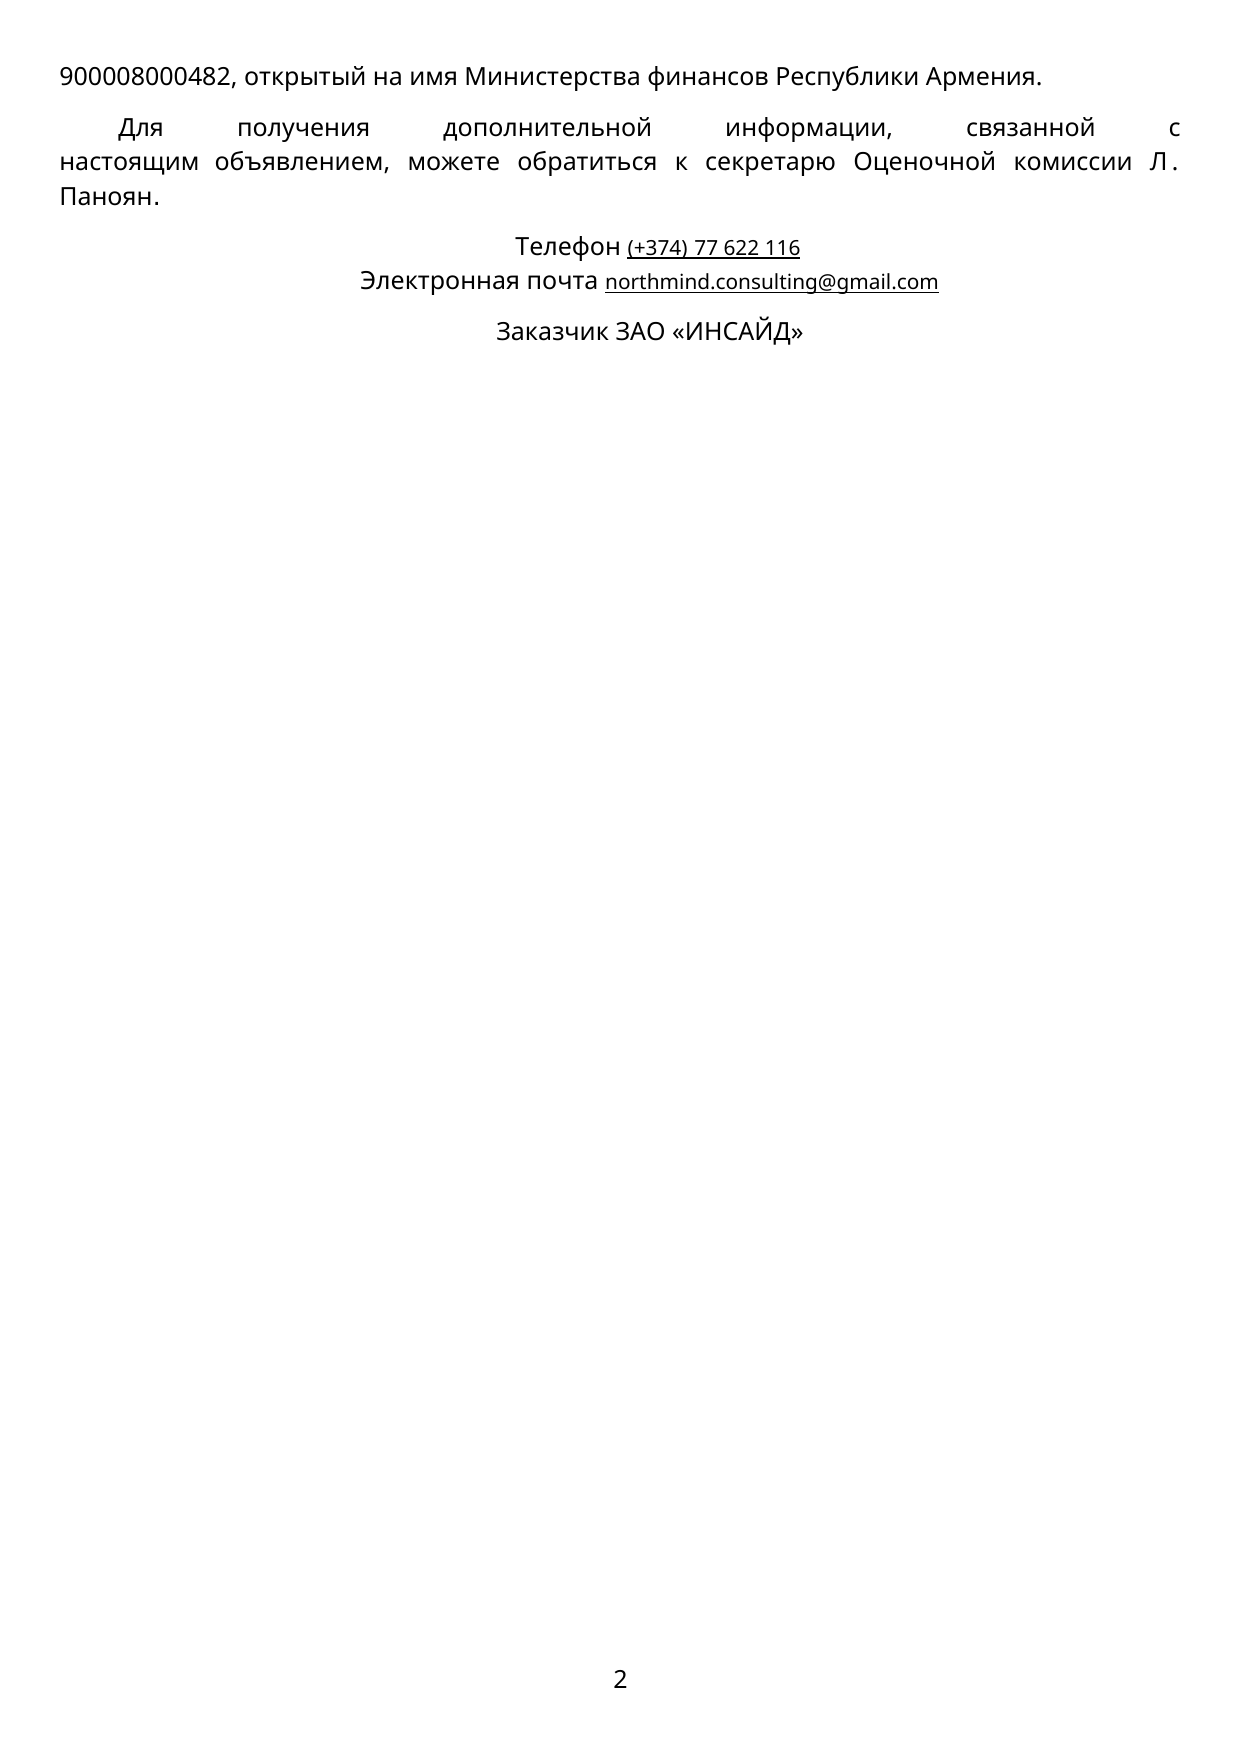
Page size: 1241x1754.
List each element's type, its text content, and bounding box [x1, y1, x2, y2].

text Для получения дополнительной информации, связанной с настоящим объявлением, можете обратиться к секретарю Оценочной комиссии Л․Паноян․ [59, 110, 1181, 212]
text Телефон (+374) 77 622 116 [59, 229, 1181, 263]
text Электронная почта northmind.consulting@gmail.com [59, 263, 1181, 297]
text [59, 59, 1181, 93]
text Заказчик ЗАО «ИНСАЙД» [59, 314, 1181, 348]
